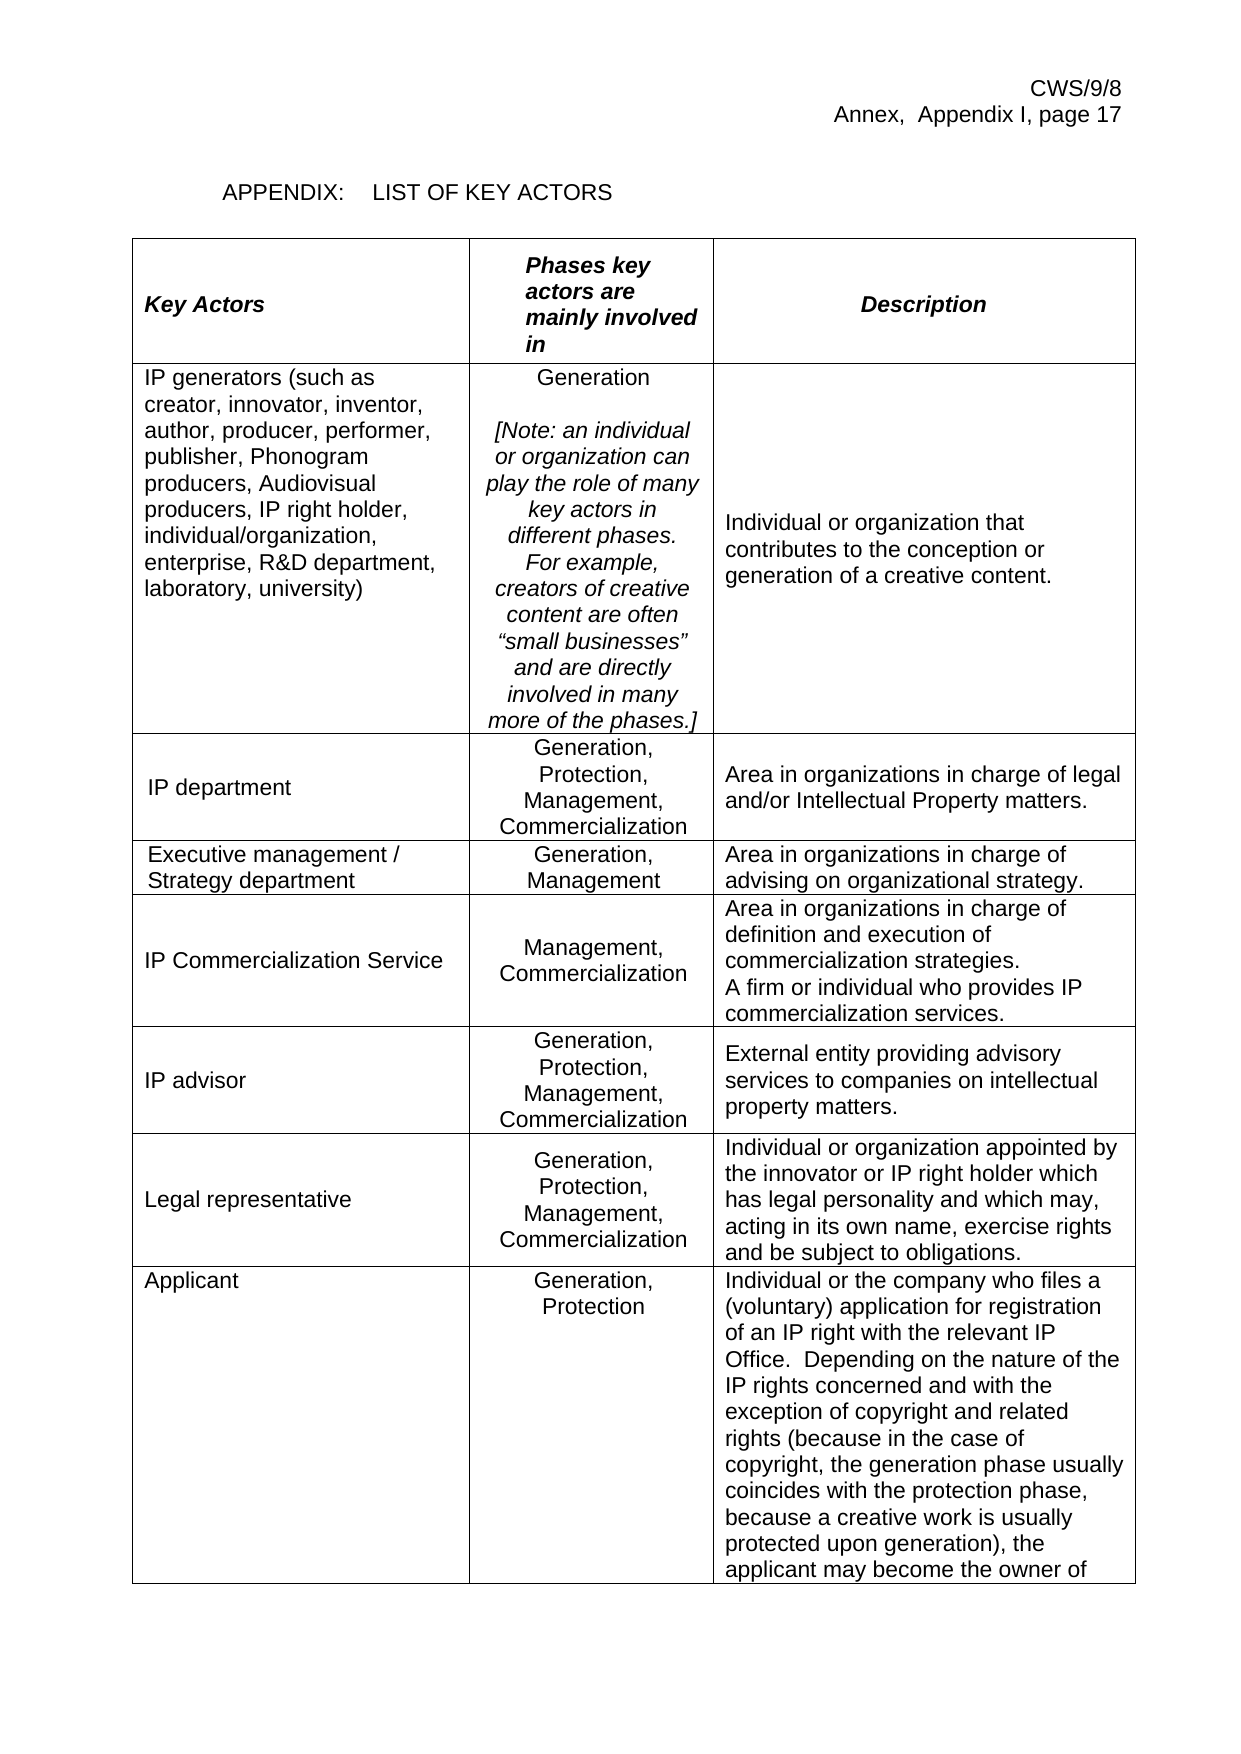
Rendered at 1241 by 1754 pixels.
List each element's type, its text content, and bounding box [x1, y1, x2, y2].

table_cell Generation, Protection, Management, Commercialization [470, 734, 713, 840]
table_cell Area in organizations in charge of definition and execution of commercialization strategies. A firm or individual who provides IP commercialization services. [714, 895, 1135, 1026]
table_cell Area in organizations in charge of advising on organizational strategy. [714, 841, 1135, 893]
table_cell IP department [133, 734, 469, 840]
table_header Phases key actors are mainly involved in [470, 239, 713, 363]
subtitle Appendix: List of KEY ACTORS [147, 179, 1122, 205]
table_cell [470, 1267, 713, 1583]
table_cell Area in organizations in charge of legal and/or Intellectual Property matters. [714, 734, 1135, 840]
table_cell Legal representative [133, 1134, 469, 1266]
table_cell Executive management / Strategy department [133, 841, 469, 893]
table_cell Generation, Management [470, 841, 713, 893]
table_cell IP Commercialization Service [133, 895, 469, 1026]
table_header Key Actors [133, 239, 469, 363]
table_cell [714, 1267, 1135, 1583]
table_cell IP generators (such as creator, innovator, inventor, author, producer, performer, publisher, Phonogram producers, Audiovisual producers, IP right holder, individual/organization, enterprise, R&D department, laboratory, university) [133, 364, 469, 733]
table_cell Individual or organization appointed by the innovator or IP right holder which has legal personality and which may, acting in its own name, exercise rights and be subject to obligations. [714, 1134, 1135, 1266]
table_cell Generation, Protection, Management, Commercialization [470, 1134, 713, 1266]
table_cell Generation, Protection, Management, Commercialization [470, 1027, 713, 1133]
table_cell Management, Commercialization [470, 895, 713, 1026]
table_cell External entity providing advisory services to companies on intellectual property matters. [714, 1027, 1135, 1133]
table_cell Applicant [133, 1267, 469, 1583]
table_cell IP advisor [133, 1027, 469, 1133]
table_header Description [714, 239, 1135, 363]
table_cell Generation [Note: an individual or organization can play the role of many key actors in different phases. For example, creators of creative content are often “small businesses” and are directly involved in many more of the phases.] [470, 364, 713, 733]
table_cell Individual or organization that contributes to the conception or generation of a creative content. [714, 364, 1135, 733]
